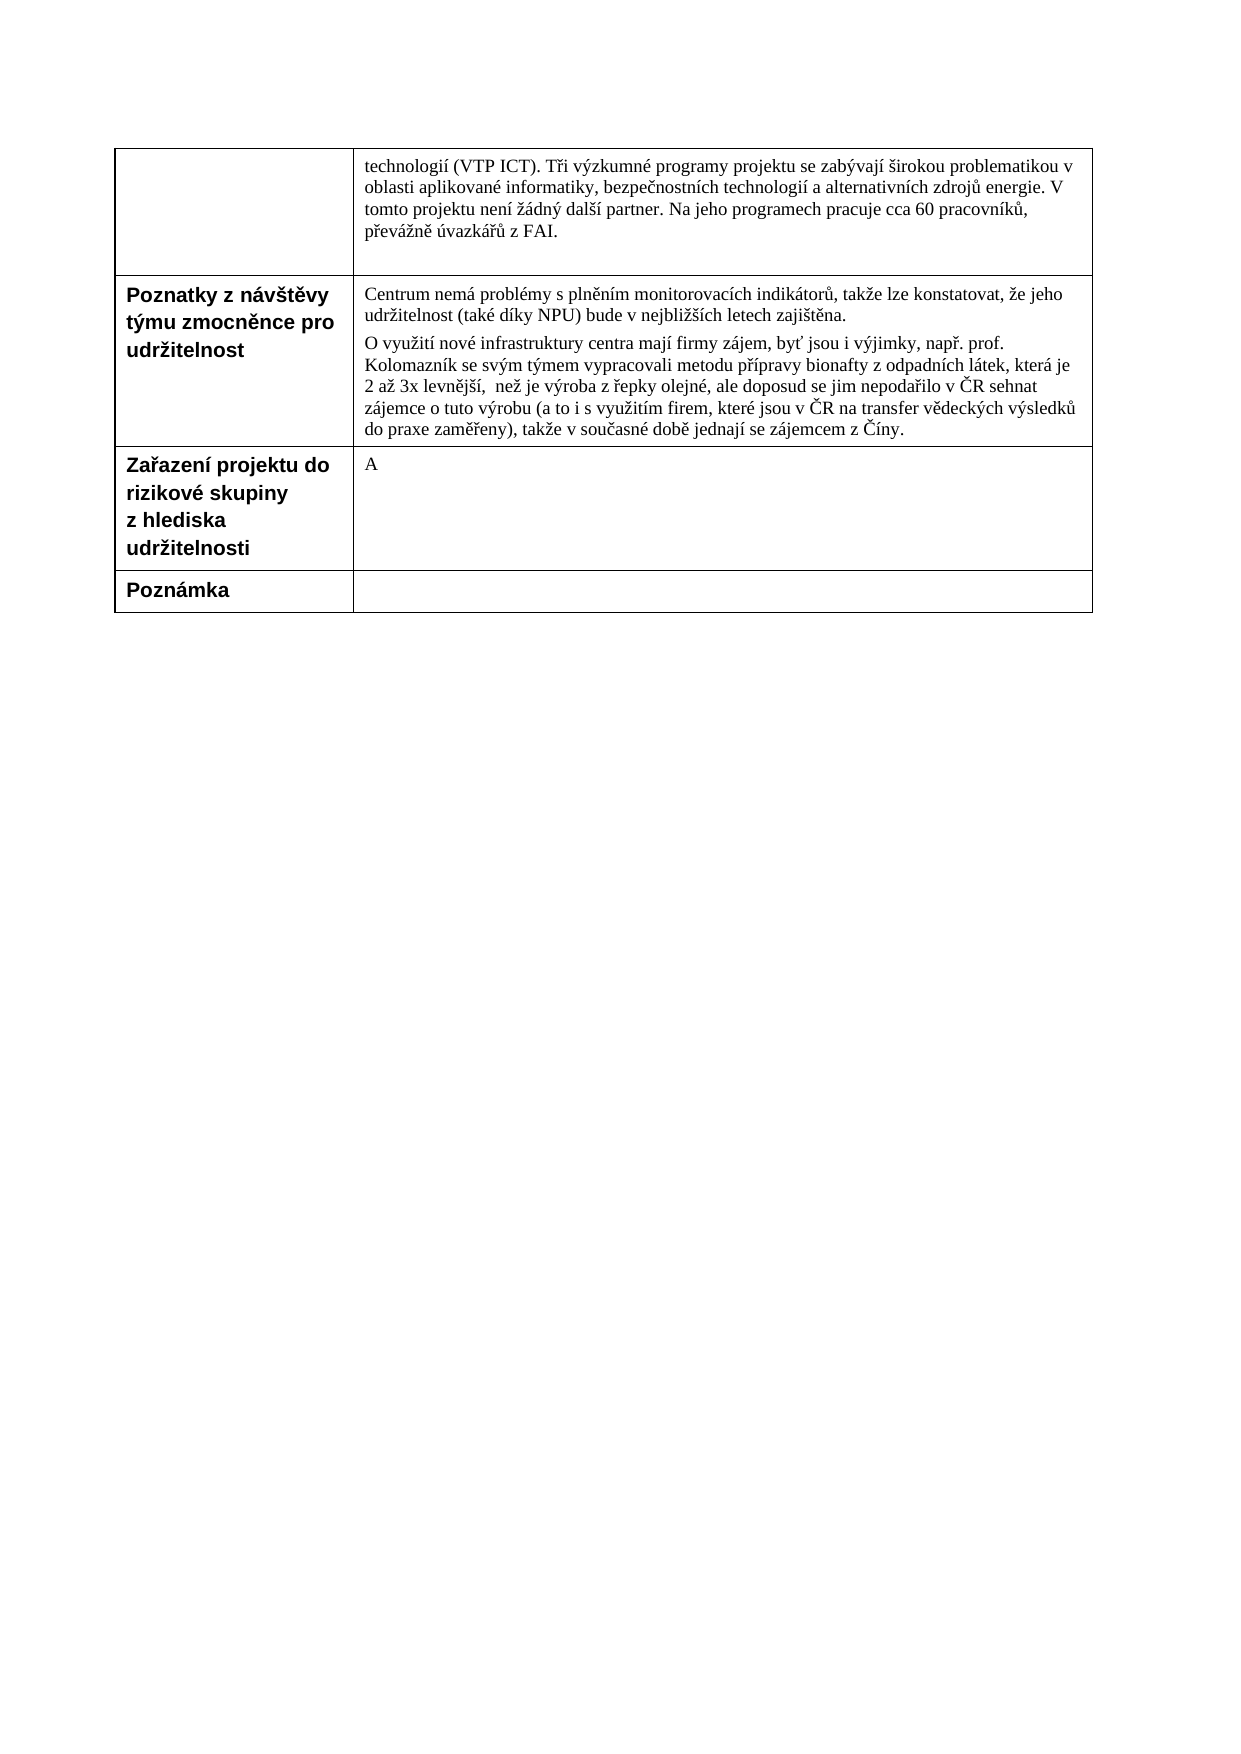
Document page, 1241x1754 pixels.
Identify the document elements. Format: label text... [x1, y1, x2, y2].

table_cell A [354, 447, 1092, 570]
table_cell Poznámka [116, 571, 353, 612]
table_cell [354, 149, 1092, 275]
table_cell [354, 571, 1092, 612]
table_cell Zařazení projektu do rizikové skupiny z hlediska udržitelnosti [116, 447, 353, 570]
table_cell Centrum nemá problémy s plněním monitorovacích indikátorů, takže lze konstatovat, že jeho udržitelnost (také díky NPU) bude v nejbližších letech zajištěna. O využití nové infrastruktury centra mají firmy zájem, byť jsou i výjimky, např. prof. Kolomazník se svým týmem vypracovali metodu přípravy bionafty z odpadních látek, která je 2 až 3x levnější, než je výroba z řepky olejné, ale doposud se jim nepodařilo v ČR sehnat zájemce o tuto výrobu (a to i s využitím firem, které jsou v ČR na transfer vědeckých výsledků do praxe zaměřeny), takže v současné době jednají se zájemcem z Číny. [354, 276, 1092, 446]
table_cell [116, 149, 353, 275]
table_cell Poznatky z návštěvy týmu zmocněnce pro udržitelnost [116, 276, 353, 446]
